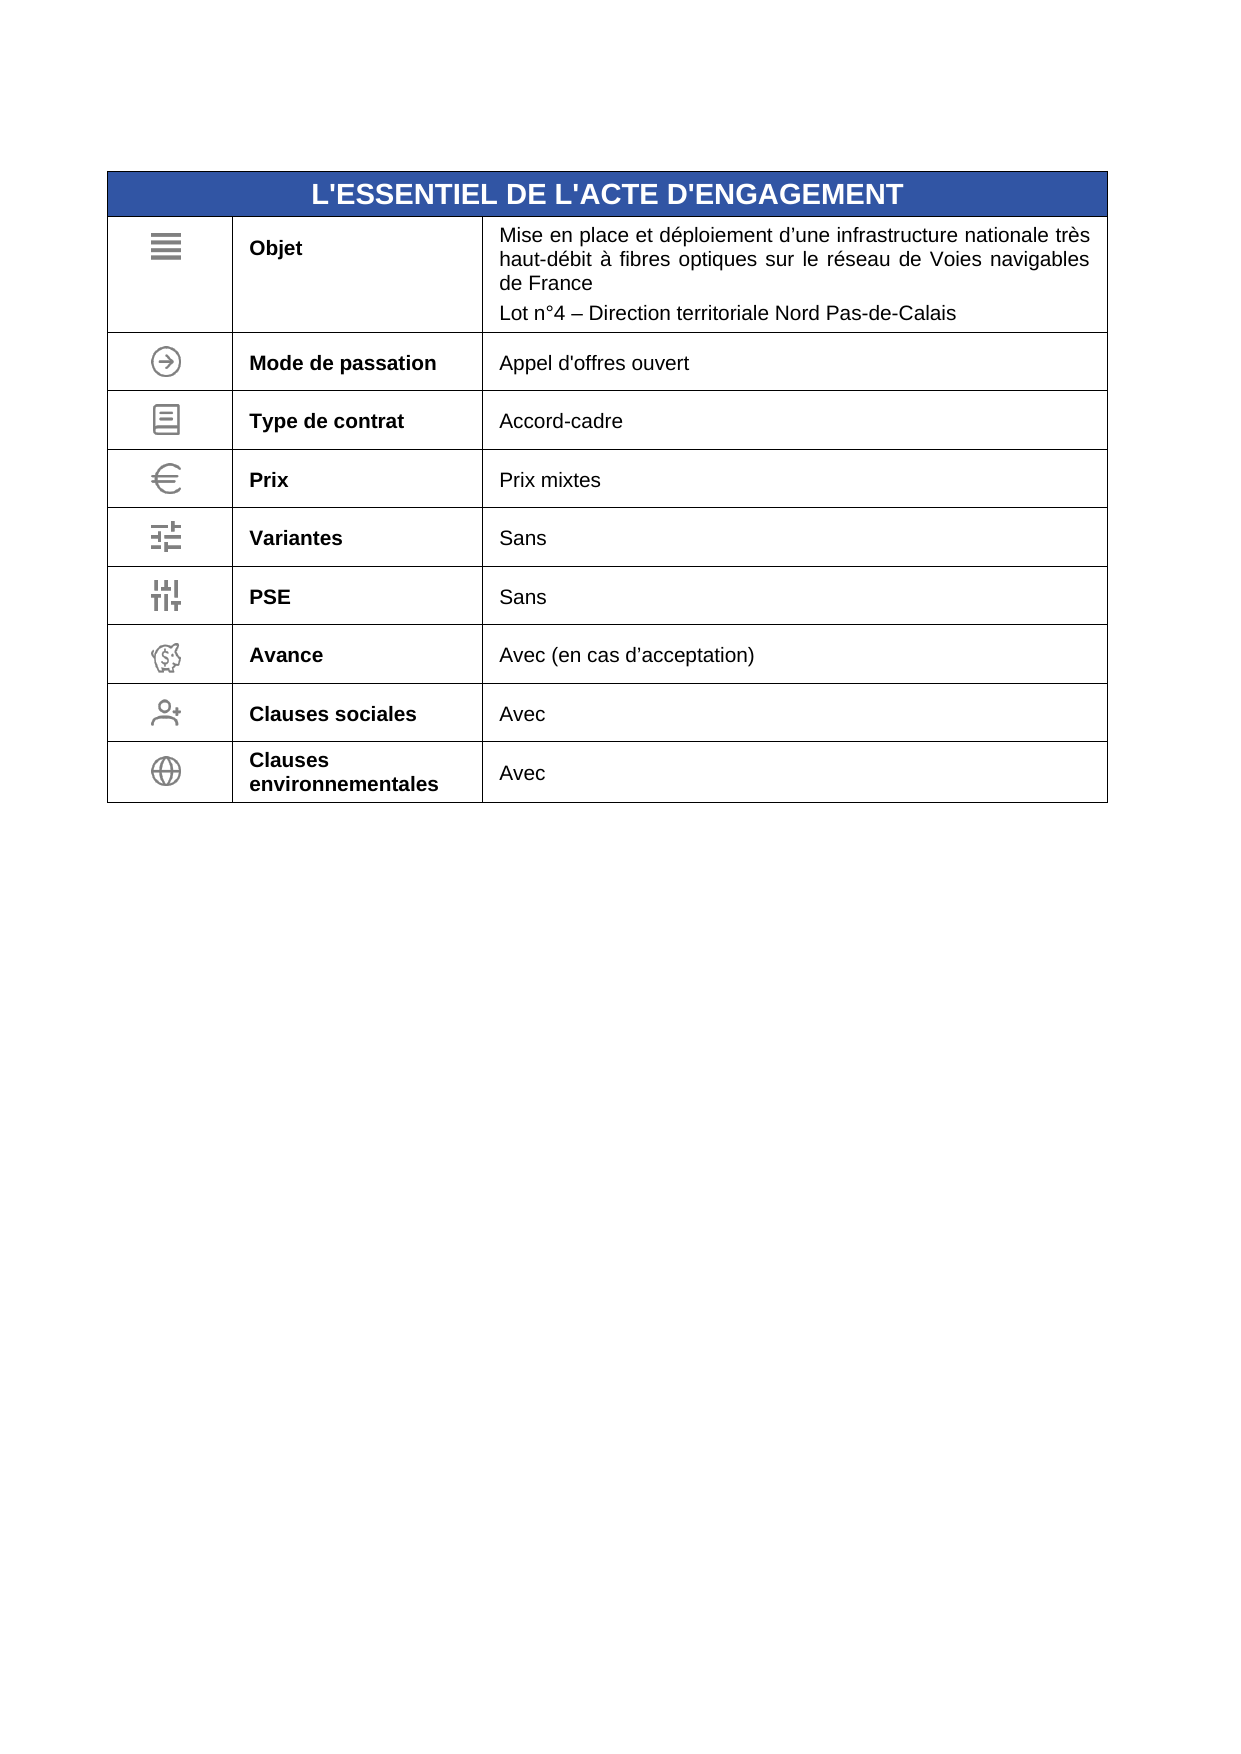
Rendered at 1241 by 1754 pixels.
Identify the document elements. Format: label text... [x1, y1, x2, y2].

table_cell Sans [483, 508, 1107, 566]
table_cell [108, 217, 232, 331]
table_cell Avance [233, 625, 482, 683]
picture [151, 697, 181, 728]
table_cell Avec [483, 684, 1107, 741]
table_cell Avec [483, 742, 1107, 802]
picture [151, 521, 181, 552]
table_cell [108, 625, 232, 683]
table_cell [108, 508, 232, 566]
table_header L'ESSENTIEL DE L'ACTE D'ENGAGEMENT [108, 172, 1107, 216]
table_cell Prix [233, 450, 482, 507]
picture [151, 346, 181, 377]
table_cell [108, 391, 232, 448]
table_cell Appel d'offres ouvert [483, 333, 1107, 390]
picture [151, 404, 181, 435]
table_cell Mode de passation [233, 333, 482, 390]
picture [151, 463, 181, 494]
table_cell Prix mixtes [483, 450, 1107, 507]
table_cell Clauses sociales [233, 684, 482, 741]
table_cell [108, 742, 232, 802]
table_cell Avec (en cas d’acceptation) [483, 625, 1107, 683]
picture [151, 643, 181, 673]
table_cell PSE [233, 567, 482, 624]
table_cell [108, 333, 232, 390]
table_cell Accord-cadre [483, 391, 1107, 448]
table_cell Objet [233, 217, 482, 331]
picture [151, 231, 181, 261]
table_cell [108, 567, 232, 624]
table_cell [108, 450, 232, 507]
table_cell Type de contrat [233, 391, 482, 448]
table_cell Variantes [233, 508, 482, 566]
table_cell Sans [483, 567, 1107, 624]
picture [151, 580, 181, 611]
table_cell [108, 684, 232, 741]
table_cell Mise en place et déploiement d’une infrastructure nationale très haut-débit à fibres optiques sur le réseau de Voies navigables de France Lot n°4 – Direction territoriale Nord Pas-de-Calais [483, 217, 1107, 331]
table_cell Clauses environnementales [233, 742, 482, 802]
picture [151, 756, 181, 786]
